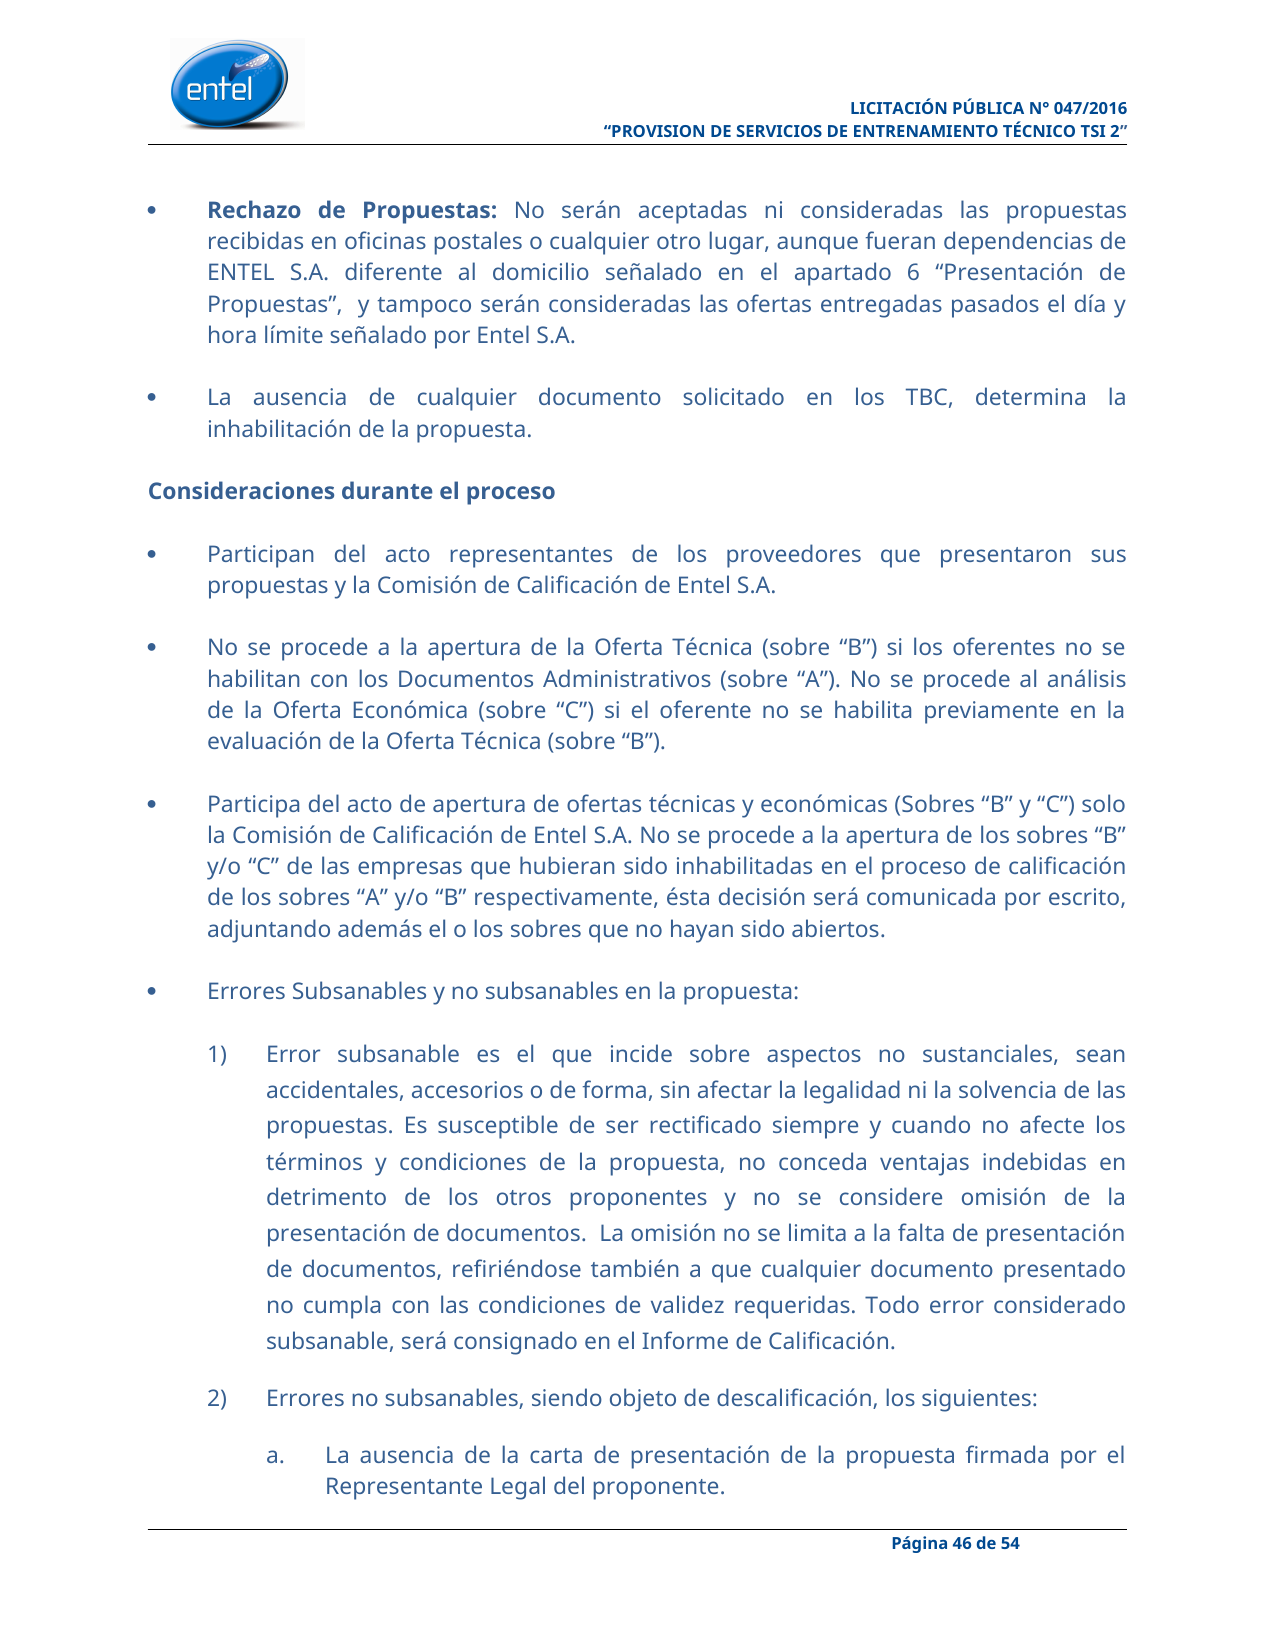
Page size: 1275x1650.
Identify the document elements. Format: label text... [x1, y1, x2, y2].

text Consideraciones durante el proceso [148, 475, 1127, 506]
list Errores no subsanables, siendo objeto de descalificación, los siguientes: [207, 1382, 1127, 1413]
picture [170, 38, 305, 130]
list La ausencia de cualquier documento solicitado en los TBC, determina la inhabilitación de la propuesta. [148, 381, 1127, 444]
list Errores Subsanables y no subsanables en la propuesta: [148, 975, 1127, 1006]
list No se procede a la apertura de la Oferta Técnica (sobre “B”) si los oferentes no se habilitan con los Documentos Administrativos (sobre “A”). No se procede al análisis de la Oferta Económica (sobre “C”) si el oferente no se habilita previamente en la evaluación de la Oferta Técnica (sobre “B”). [148, 631, 1127, 756]
list Participan del acto representantes de los proveedores que presentaron sus propuestas y la Comisión de Calificación de Entel S.A. [148, 538, 1127, 600]
list Rechazo de Propuestas: No serán aceptadas ni consideradas las propuestas recibidas en oficinas postales o cualquier otro lugar, aunque fueran dependencias de ENTEL S.A. diferente al domicilio señalado en el apartado 6 “Presentación de Propuestas”, y tampoco serán consideradas las ofertas entregadas pasados el día y hora límite señalado por Entel S.A. [148, 194, 1127, 350]
list La ausencia de la carta de presentación de la propuesta firmada por el Representante Legal del proponente. [266, 1439, 1127, 1501]
list Error subsanable es el que incide sobre aspectos no sustanciales, sean accidentales, accesorios o de forma, sin afectar la legalidad ni la solvencia de las propuestas. Es susceptible de ser rectificado siempre y cuando no afecte los términos y condiciones de la propuesta, no conceda ventajas indebidas en detrimento de los otros proponentes y no se considere omisión de la presentación de documentos. La omisión no se limita a la falta de presentación de documentos, refiriéndose también a que cualquier documento presentado no cumpla con las condiciones de validez requeridas. Todo error considerado subsanable, será consignado en el Informe de Calificación. [207, 1038, 1127, 1356]
list Participa del acto de apertura de ofertas técnicas y económicas (Sobres “B” y “C”) solo la Comisión de Calificación de Entel S.A. No se procede a la apertura de los sobres “B” y/o “C” de las empresas que hubieran sido inhabilitadas en el proceso de calificación de los sobres “A” y/o “B” respectivamente, ésta decisión será comunicada por escrito, adjuntando además el o los sobres que no hayan sido abiertos. [148, 788, 1127, 944]
